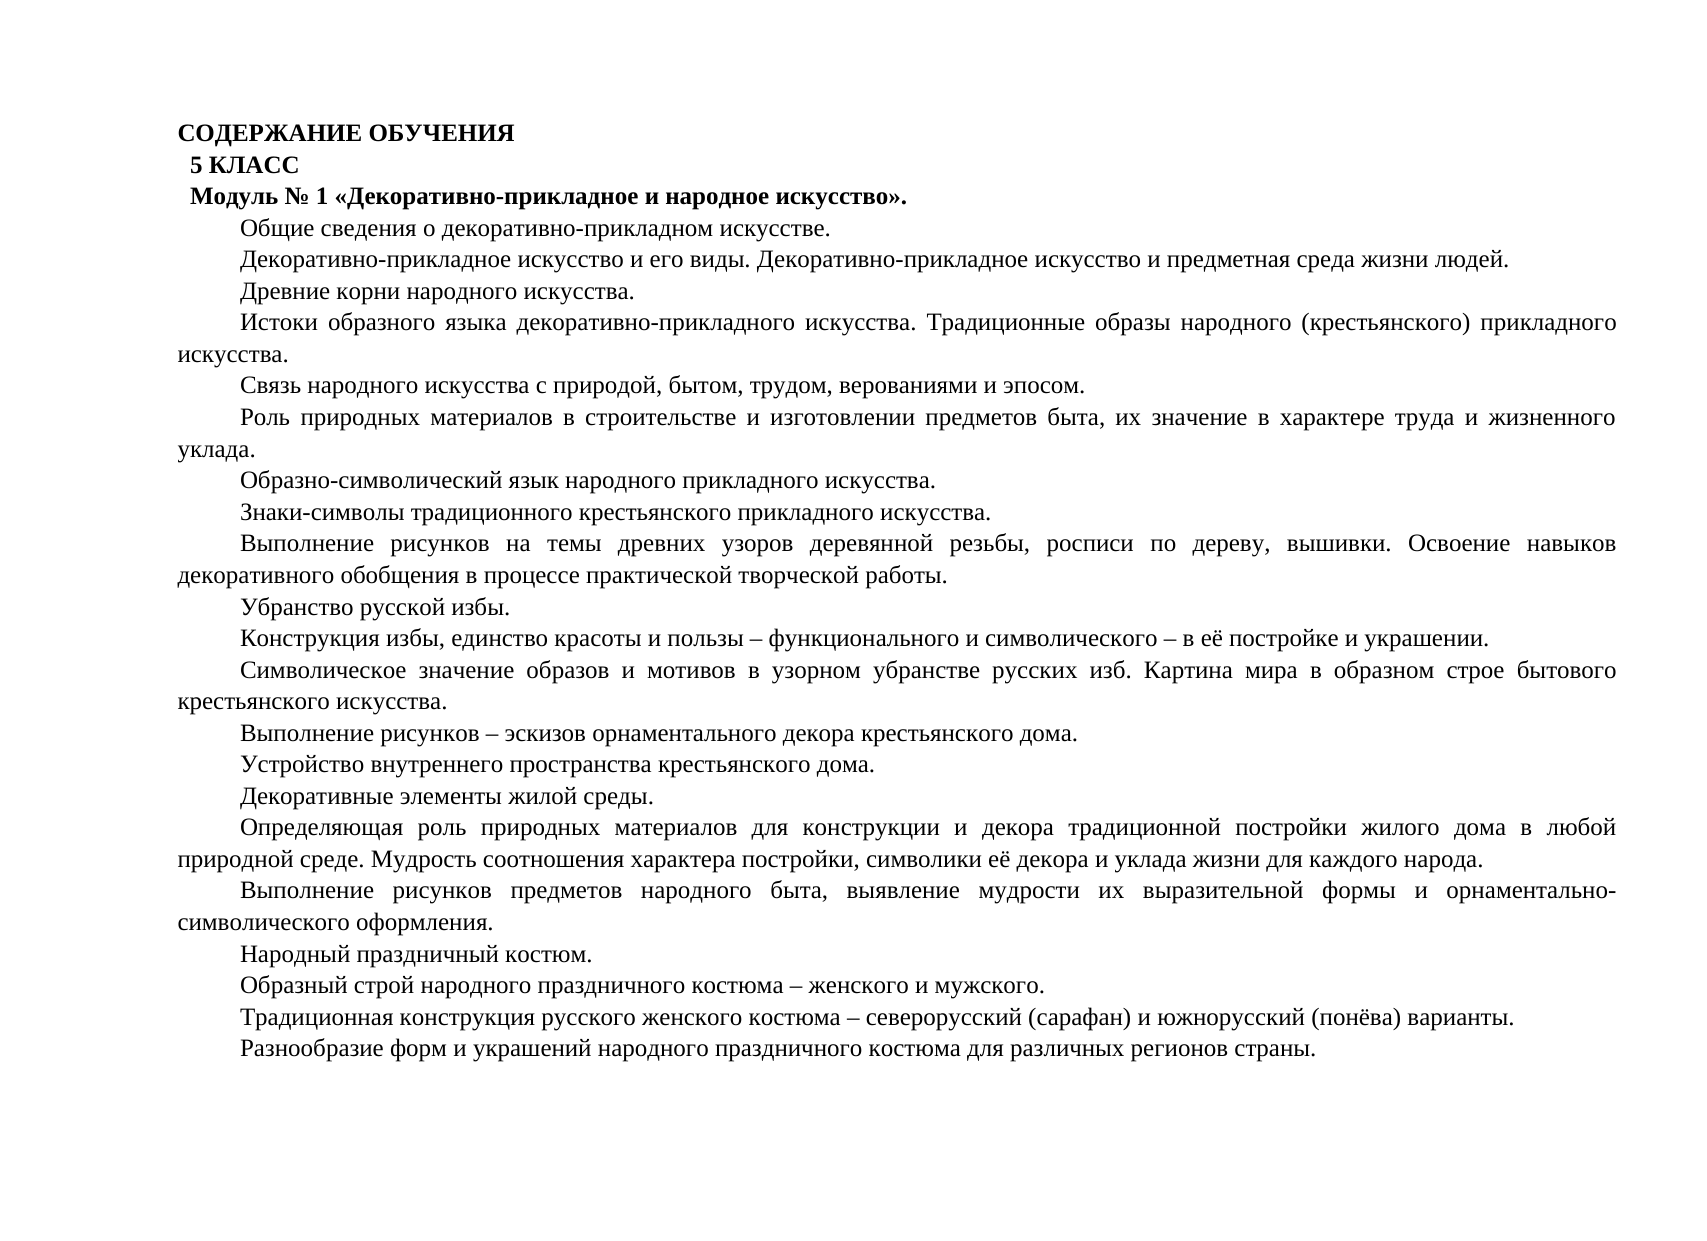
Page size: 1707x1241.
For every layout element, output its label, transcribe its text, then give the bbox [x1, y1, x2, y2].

text Конструкция избы, единство красоты и пользы – функционального и символического – в её постройке и украшении. [177, 623, 1618, 652]
text Традиционная конструкция русского женского костюма – северорусский (сарафан) и южнорусский (понёва) варианты. [177, 1002, 1618, 1031]
text Определяющая роль природных материалов для конструкции и декора традиционной постройки жилого дома в любой природной среде. Мудрость соотношения характера постройки, символики её декора и уклада жизни для каждого народа. [177, 812, 1618, 873]
text 5 КЛАСС [190, 150, 1618, 178]
text Народный праздничный костюм. [177, 939, 1618, 967]
text Декоративные элементы жилой среды. [177, 781, 1618, 810]
text Образно-символический язык народного прикладного искусства. [177, 465, 1618, 494]
text Модуль № 1 «Декоративно-прикладное и народное искусство». [190, 181, 1618, 210]
text Выполнение рисунков на темы древних узоров деревянной резьбы, росписи по дереву, вышивки. Освоение навыков декоративного обобщения в процессе практической творческой работы. [177, 528, 1618, 589]
text Символическое значение образов и мотивов в узорном убранстве русских изб. Картина мира в образном строе бытового крестьянского искусства. [177, 655, 1618, 715]
text Древние корни народного искусства. [177, 276, 1618, 305]
text Устройство внутреннего пространства крестьянского дома. [177, 749, 1618, 778]
text Убранство русской избы. [177, 592, 1618, 620]
text Знаки-символы традиционного крестьянского прикладного искусства. [177, 497, 1618, 526]
text Декоративно-прикладное искусство и его виды. Декоративно-прикладное искусство и предметная среда жизни людей. [177, 244, 1618, 273]
text Связь народного искусства с природой, бытом, трудом, верованиями и эпосом. [177, 371, 1618, 399]
text Роль природных материалов в строительстве и изготовлении предметов быта, их значение в характере труда и жизненного уклада. [177, 402, 1618, 462]
text Выполнение рисунков – эскизов орнаментального декора крестьянского дома. [177, 718, 1618, 747]
text Общие сведения о декоративно-прикладном искусстве. [177, 213, 1618, 242]
text Выполнение рисунков предметов народного быта, выявление мудрости их выразительной формы и орнаментально-символического оформления. [177, 876, 1618, 936]
text Разнообразие форм и украшений народного праздничного костюма для различных регионов страны. [177, 1033, 1618, 1062]
text СОДЕРЖАНИЕ ОБУЧЕНИЯ [177, 118, 1618, 147]
text Истоки образного языка декоративно-прикладного искусства. Традиционные образы народного (крестьянского) прикладного искусства. [177, 307, 1618, 368]
text Образный строй народного праздничного костюма – женского и мужского. [177, 970, 1618, 999]
